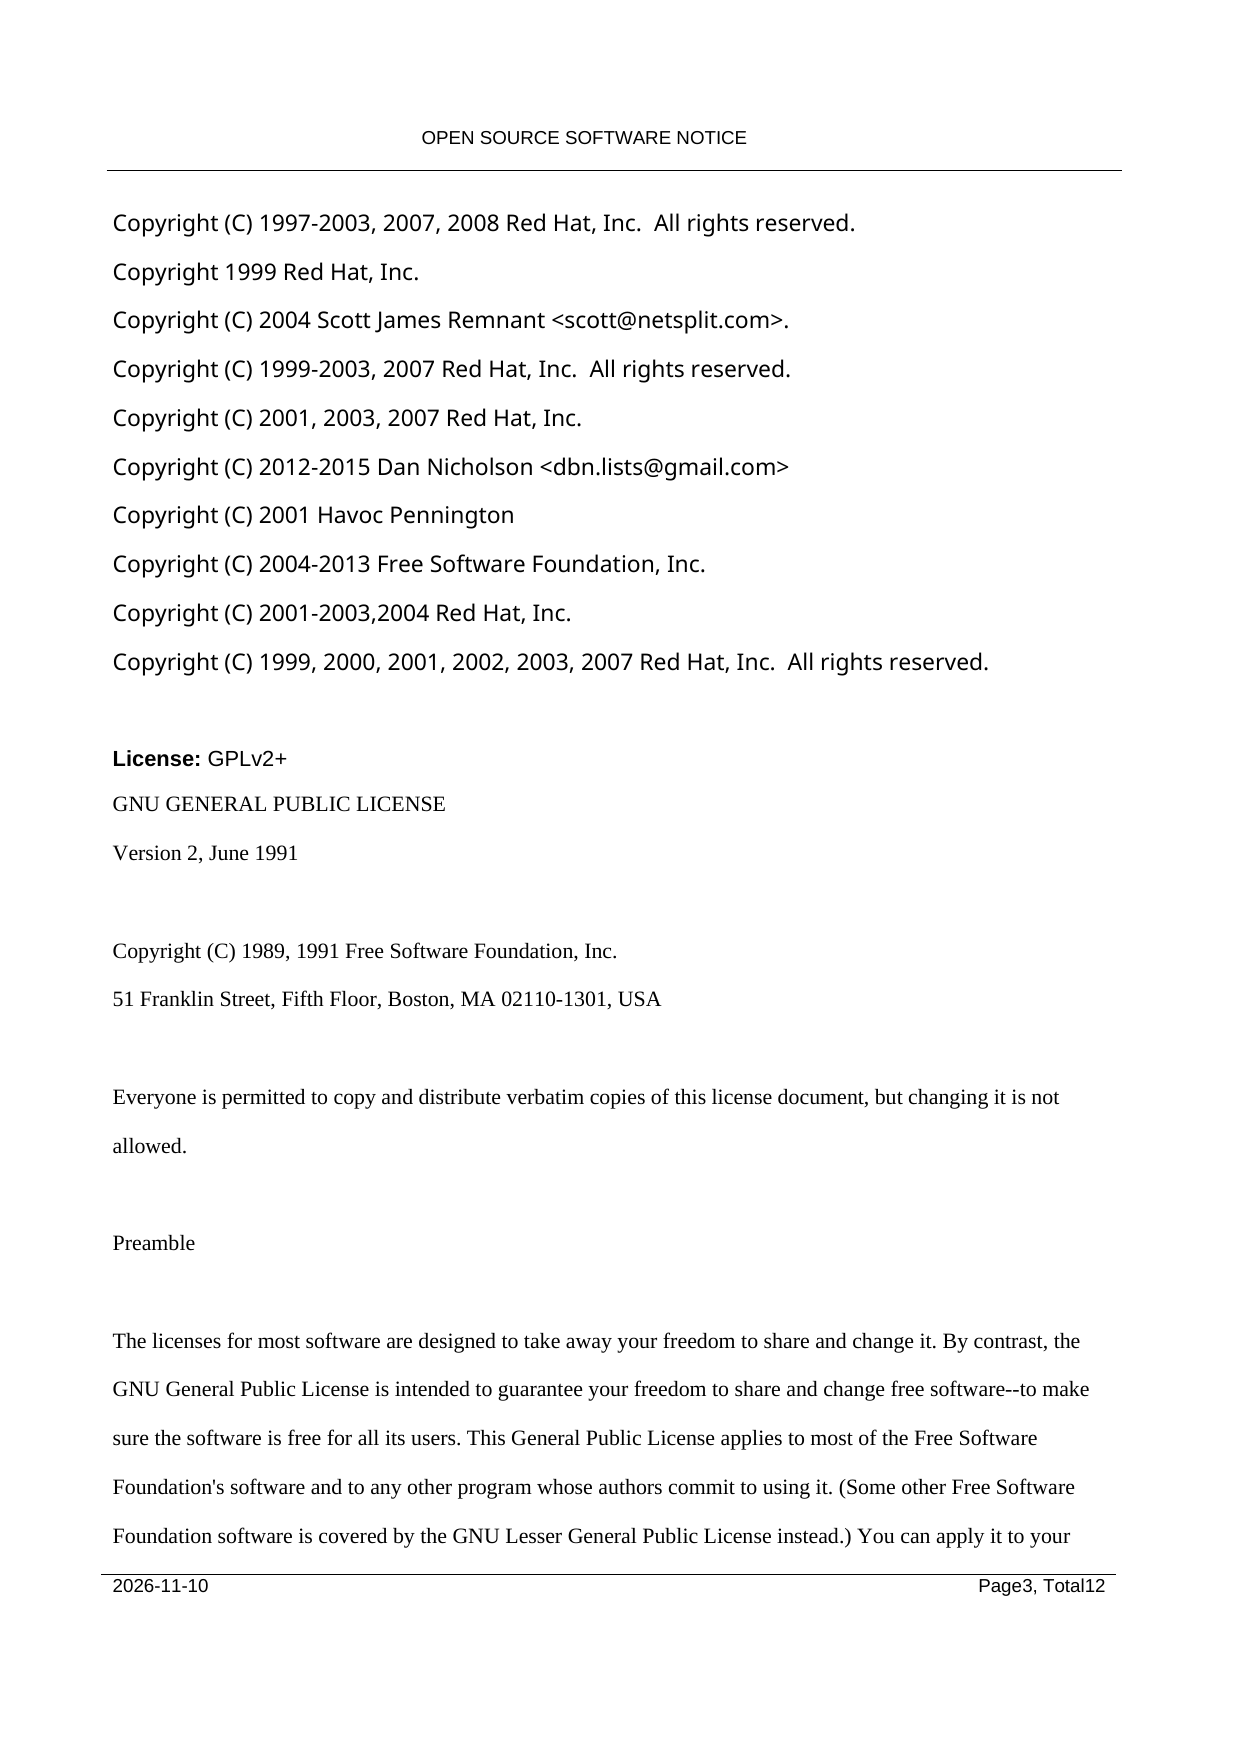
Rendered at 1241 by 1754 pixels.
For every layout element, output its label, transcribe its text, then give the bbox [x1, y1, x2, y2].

text License: GPLv2+ [112, 743, 1128, 775]
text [112, 788, 1128, 1551]
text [112, 206, 1128, 726]
